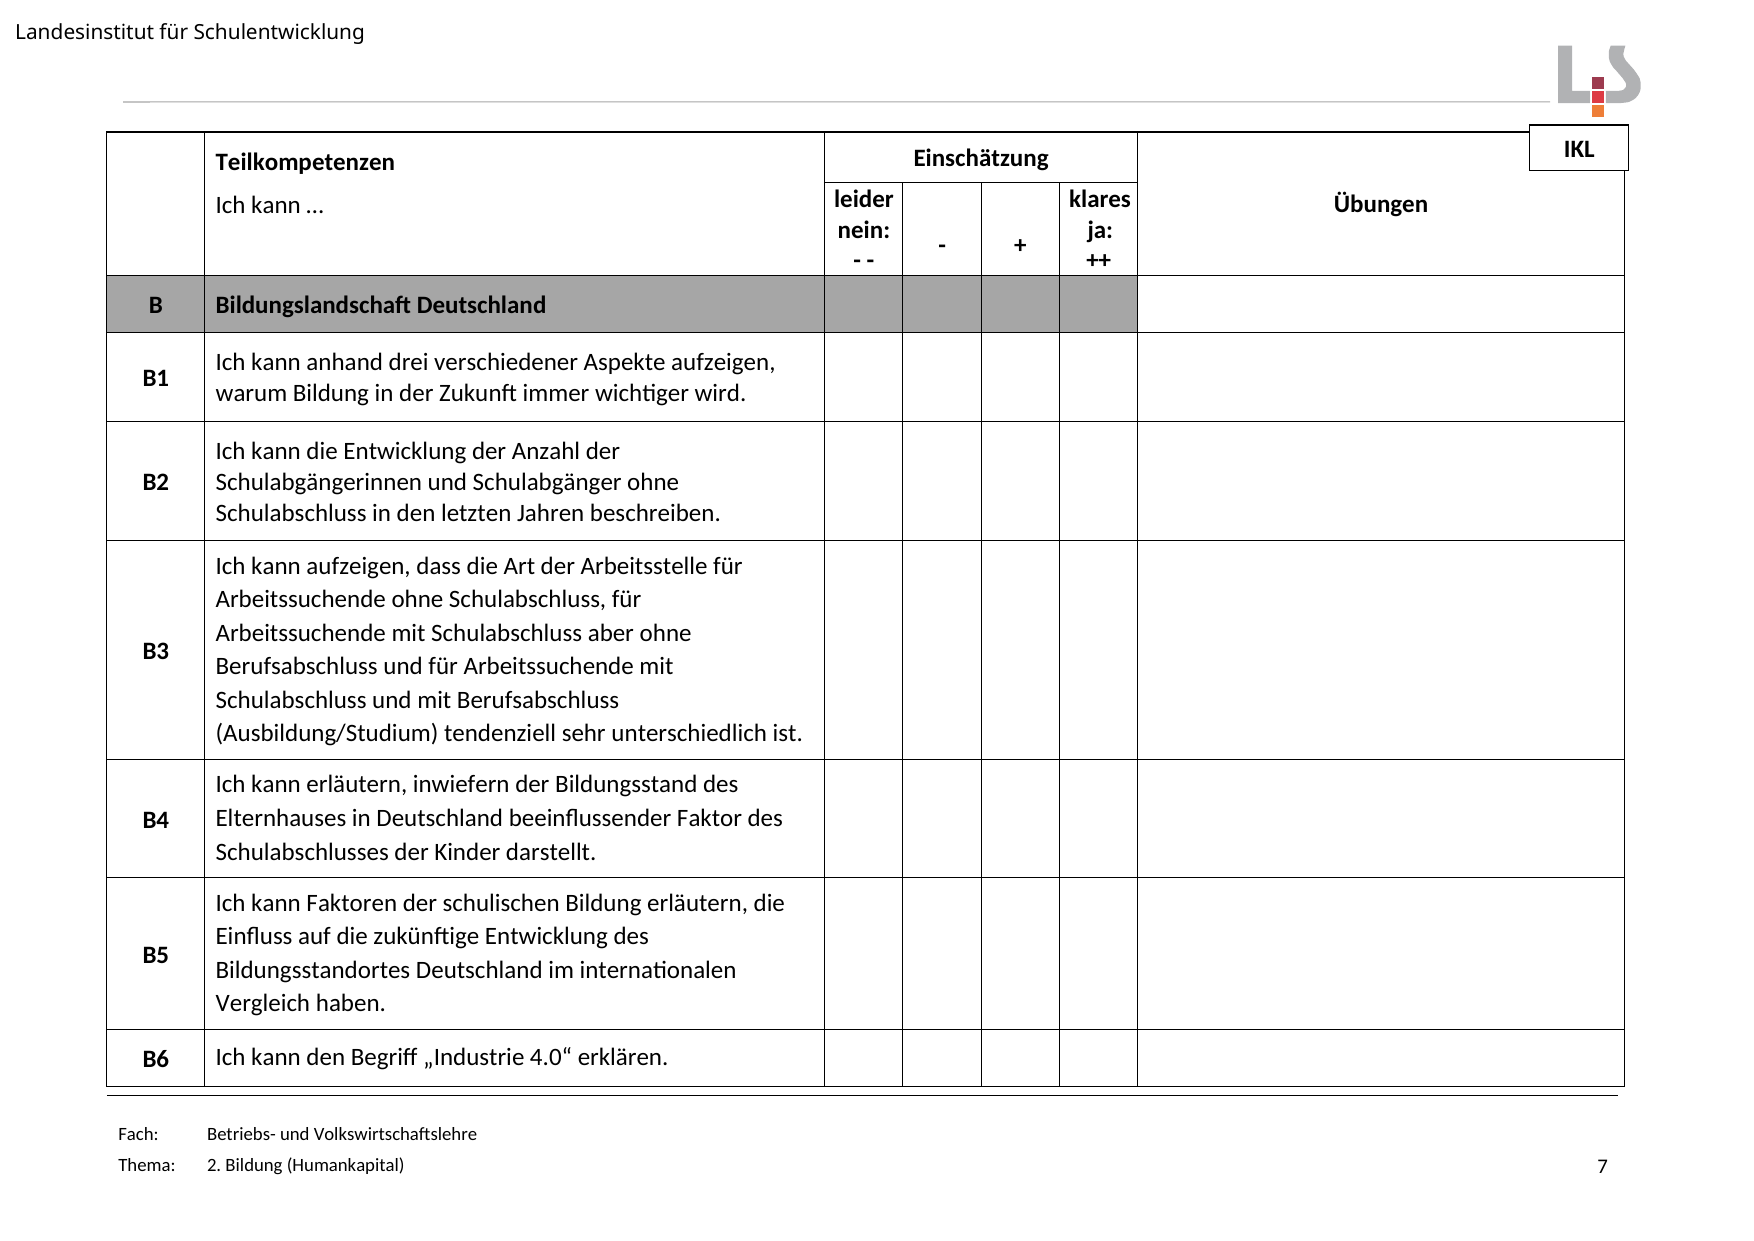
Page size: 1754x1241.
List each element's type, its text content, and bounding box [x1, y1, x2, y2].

table_cell [1138, 276, 1624, 332]
table_cell B6 [107, 1030, 204, 1086]
table_cell [903, 541, 981, 759]
table_cell [825, 1030, 902, 1086]
table_cell [1060, 276, 1137, 332]
table_cell [903, 760, 981, 877]
table_cell Ich kann aufzeigen, dass die Art der Arbeitsstelle für Arbeitssuchende ohne Schulabschluss, für Arbeitssuchende mit Schulabschluss aber ohne Berufsabschluss und für Arbeitssuchende mit Schulabschluss und mit Berufsabschluss (Ausbildung/Studium) tendenziell sehr unterschiedlich ist. [205, 541, 824, 759]
table_cell B4 [107, 760, 204, 877]
table_cell [982, 422, 1059, 540]
table_cell Ich kann erläutern, inwiefern der Bildungsstand des Elternhauses in Deutschland beeinflussender Faktor des Schulabschlusses der Kinder darstellt. [205, 760, 824, 877]
table_cell [903, 422, 981, 540]
table_cell [825, 333, 902, 421]
table_cell [1060, 760, 1137, 877]
table_cell [1060, 878, 1137, 1029]
table_cell B1 [107, 333, 204, 421]
table_cell [903, 276, 981, 332]
table_cell [982, 276, 1059, 332]
table_header Einschätzung [825, 133, 1137, 182]
table_cell [982, 333, 1059, 421]
table_cell Ich kann die Entwicklung der Anzahl der Schulabgängerinnen und Schulabgänger ohne Schulabschluss in den letzten Jahren beschreiben. [205, 422, 824, 540]
table_cell [825, 422, 902, 540]
table_cell + [982, 183, 1059, 275]
table_cell [982, 1030, 1059, 1086]
table_cell [1138, 1030, 1624, 1086]
table_cell B3 [107, 541, 204, 759]
table_cell Bildungslandschaft Deutschland [205, 276, 824, 332]
table_cell Ich kann anhand drei verschiedener Aspekte aufzeigen, warum Bildung in der Zukunft immer wichtiger wird. [205, 333, 824, 421]
table_cell [1060, 541, 1137, 759]
table_header [107, 133, 204, 275]
table_cell [1138, 422, 1624, 540]
table_cell [1138, 333, 1624, 421]
table_header Teilkompetenzen Ich kann … [205, 133, 824, 275]
table_cell [1060, 422, 1137, 540]
table_cell Ich kann den Begriff „Industrie 4.0“ erklären. [205, 1030, 824, 1086]
table_cell [903, 333, 981, 421]
table_cell [1138, 760, 1624, 877]
table_cell [903, 878, 981, 1029]
table_cell [825, 878, 902, 1029]
table_cell [1138, 541, 1624, 759]
table_cell [903, 1030, 981, 1086]
table_cell [825, 276, 902, 332]
table_cell [1060, 1030, 1137, 1086]
table_cell [1138, 878, 1624, 1029]
table_cell - [903, 183, 981, 275]
table_cell B [107, 276, 204, 332]
table_cell [1060, 333, 1137, 421]
table_header Übungen [1138, 133, 1624, 275]
table_cell [982, 760, 1059, 877]
table_cell [825, 760, 902, 877]
table_cell B5 [107, 878, 204, 1029]
table_cell Ich kann Faktoren der schulischen Bildung erläutern, die Einfluss auf die zukünftige Entwicklung des Bildungsstandortes Deutschland im internationalen Vergleich haben. [205, 878, 824, 1029]
table_cell [982, 878, 1059, 1029]
table_cell B2 [107, 422, 204, 540]
table_cell [982, 541, 1059, 759]
table_cell leider nein: - - [825, 183, 902, 275]
table_cell klares ja: ++ [1060, 183, 1137, 275]
table_cell [825, 541, 902, 759]
